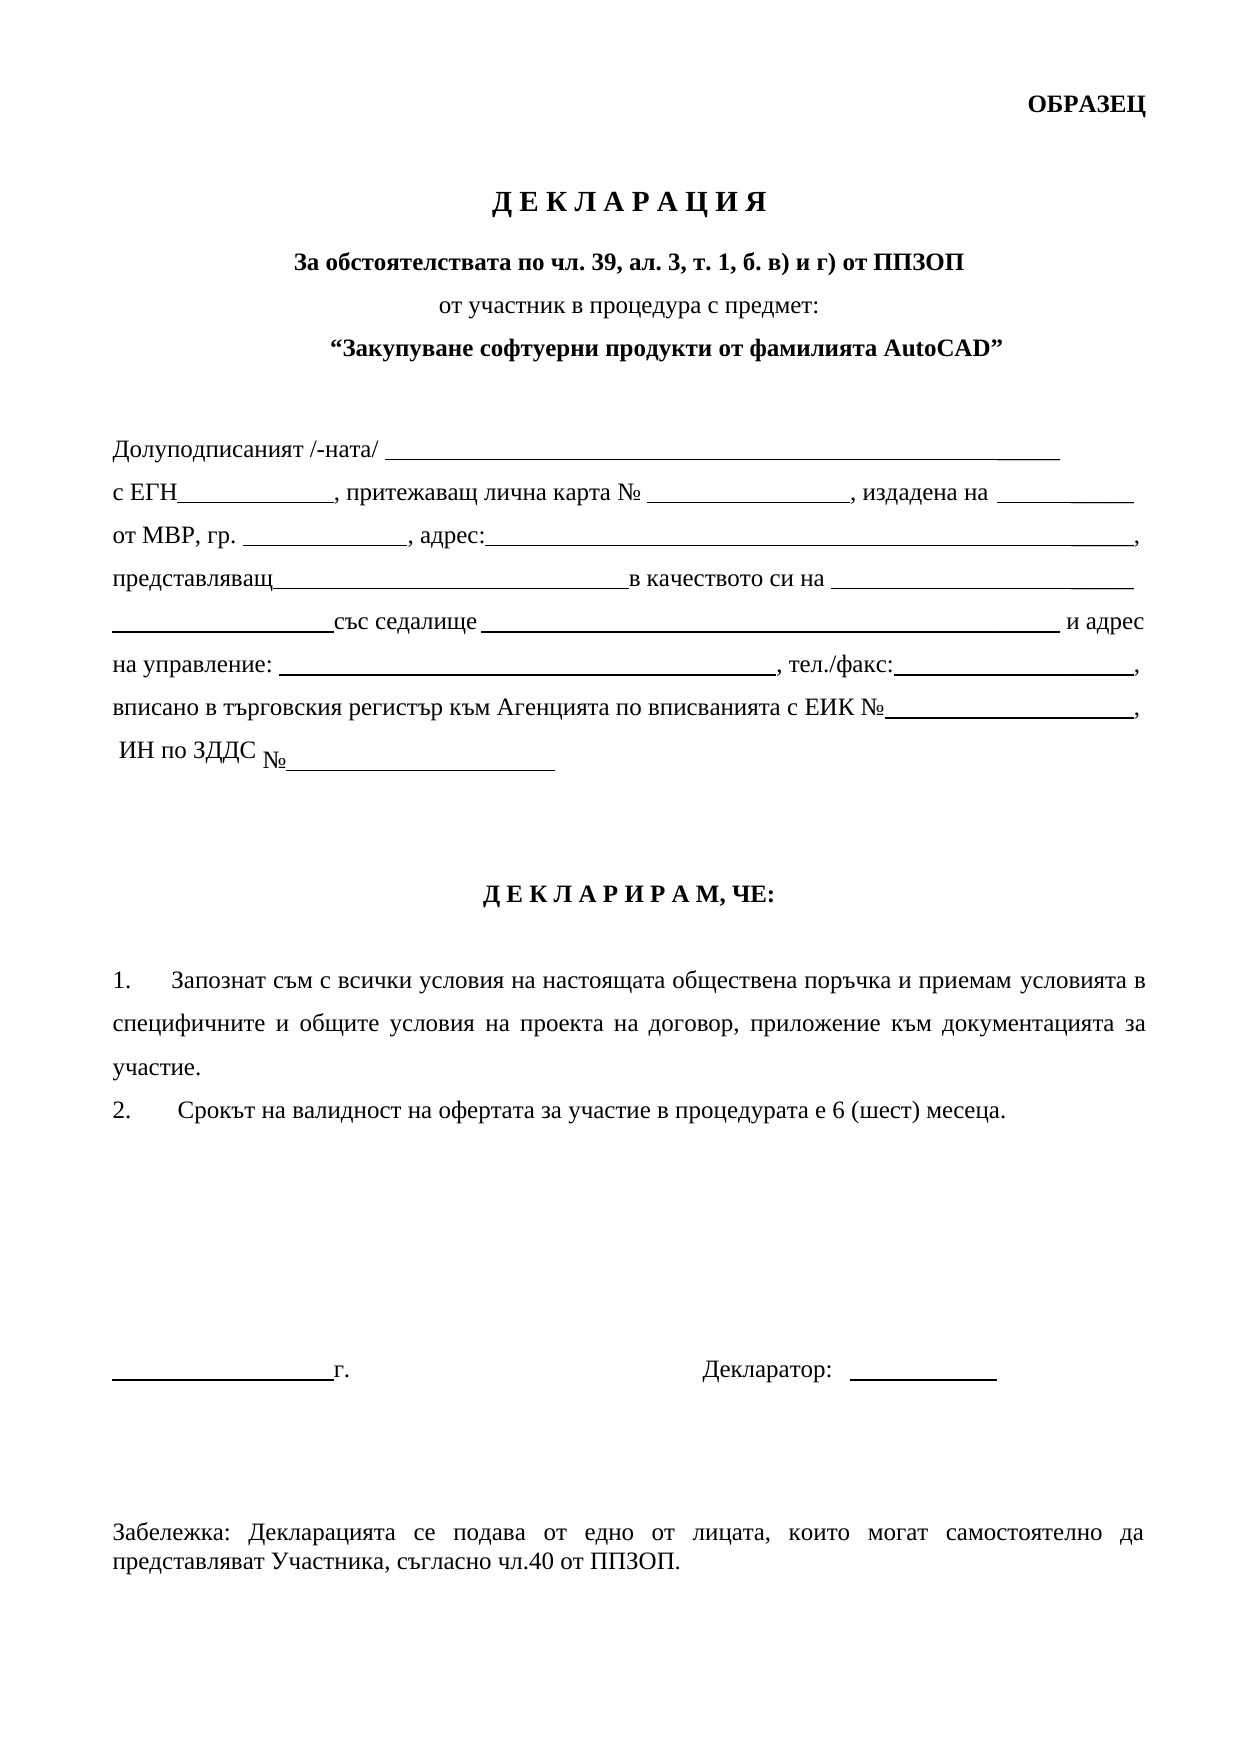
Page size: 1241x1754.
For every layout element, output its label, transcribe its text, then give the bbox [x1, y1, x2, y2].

text Д Е К Л А Р И Р А М, ЧЕ: [112, 879, 1146, 908]
title Д Е К Л А Р А Ц И Я [112, 184, 1146, 218]
text със седалище _____ и адрес [112, 606, 1146, 635]
text “Закупуване софтуерни продукти от фамилията AutoCAD” [112, 333, 1146, 362]
text представляващ в качеството си на _____ [112, 563, 1146, 592]
text ИН по ЗДДС № [112, 736, 1146, 774]
text от участник в процедура с предмет: [112, 290, 1146, 319]
title ОБРАЗЕЦ [112, 89, 1146, 117]
text Забележка: Декларацията се подава от едно от лицата, които могат самостоятелно да представляват Участника, съгласно чл.40 от ППЗОП. [112, 1517, 1146, 1574]
text с ЕГН , притежаващ лична карта № , издадена на _____ [112, 477, 1146, 506]
text Долуподписаният /-ната/ _____ [112, 434, 1146, 462]
text на управление: , тел./факс: _____, вписано в търговския регистър към Агенцията по вписванията с ЕИК № _____, [112, 649, 1146, 721]
list Срокът на валидност на офертата за участие в процедурата е 6 (шест) месеца. [112, 1095, 1146, 1123]
text от МВР, гр. , адрес: _____, [112, 520, 1146, 549]
text г. Декларатор: [112, 1354, 1146, 1383]
text За обстоятелствата по чл. 39, ал. 3, т. 1, б. в) и г) от ППЗОП [112, 247, 1146, 276]
list Запознат съм с всички условия на настоящата обществена поръчка и приемам условията в специфичните и общите условия на проекта на договор, приложение към документацията за участие. [112, 965, 1146, 1080]
